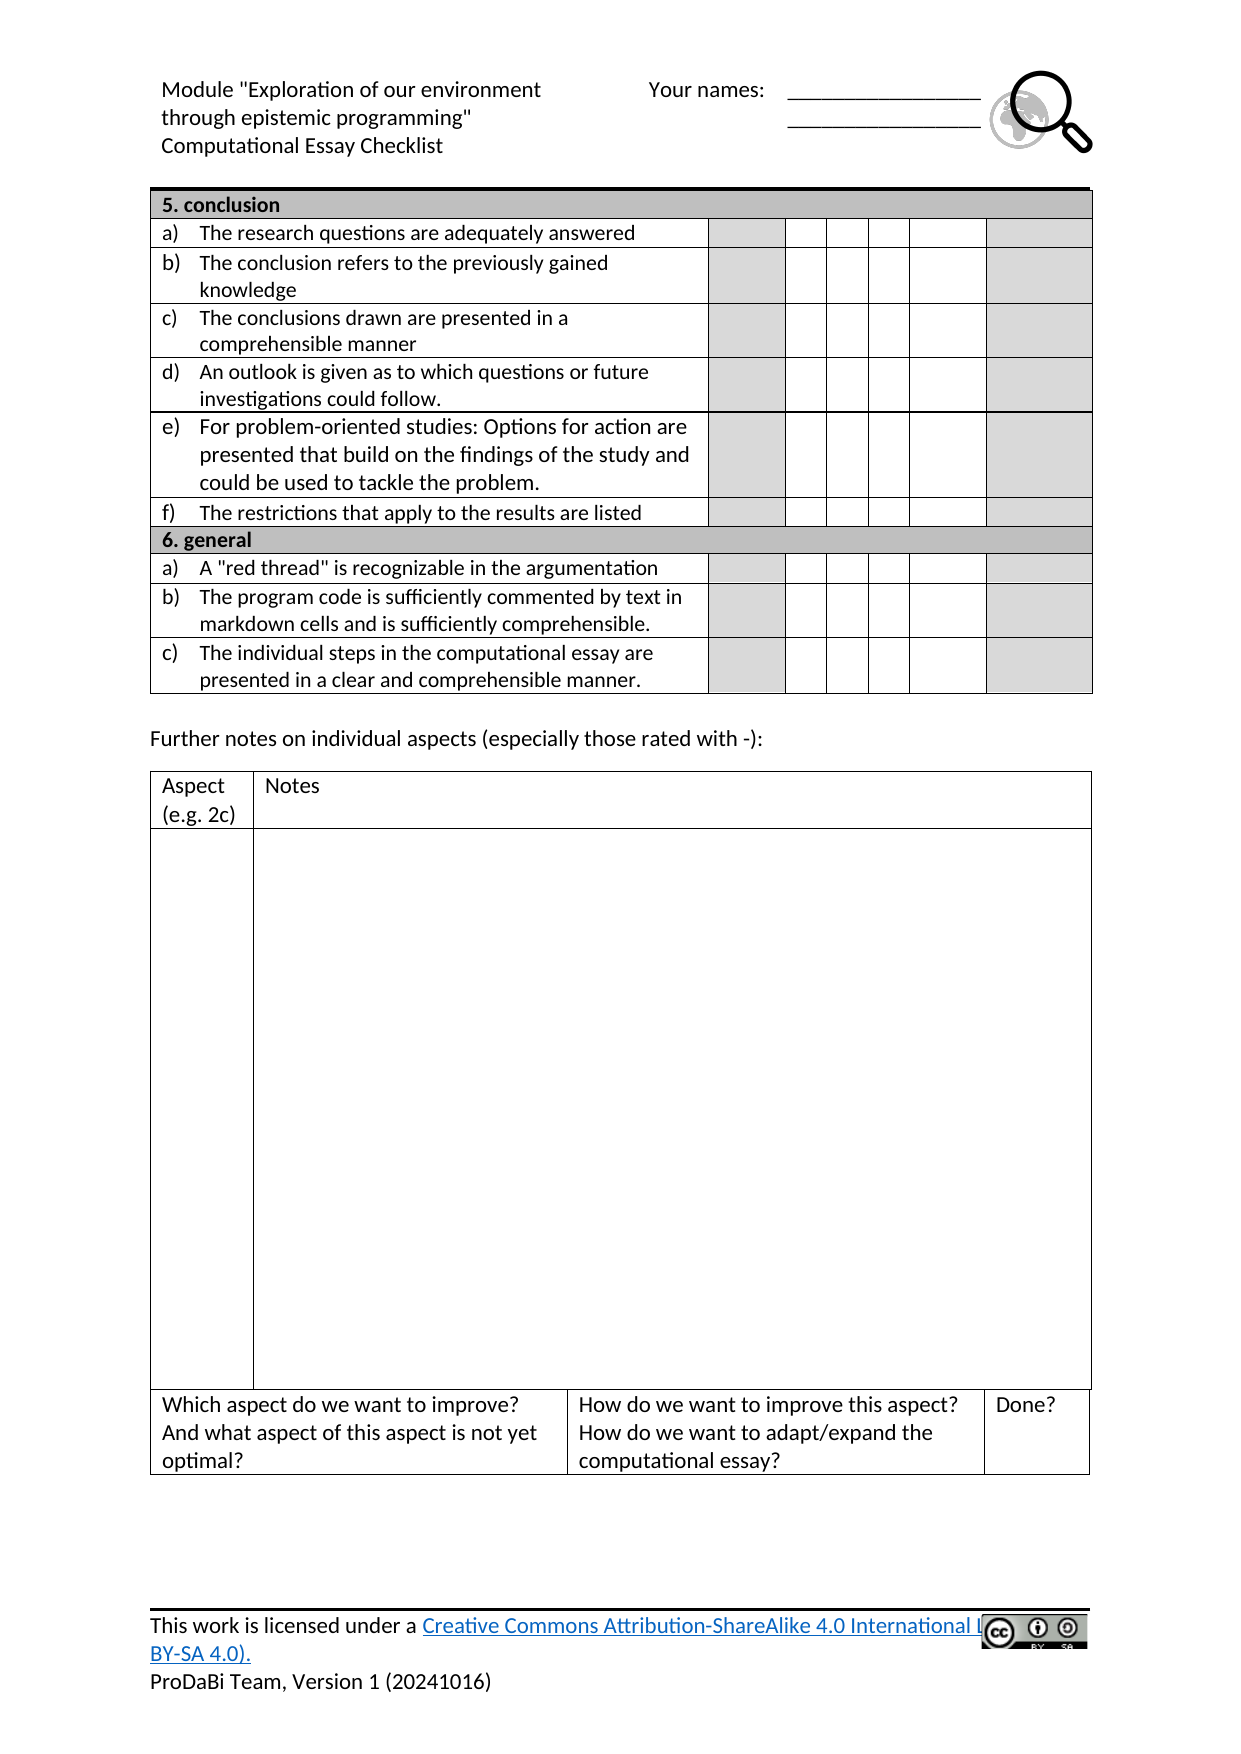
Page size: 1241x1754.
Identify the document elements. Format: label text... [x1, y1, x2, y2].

table_cell A "red thread" is recognizable in the argumentation [151, 554, 708, 582]
table_cell [786, 584, 826, 637]
table_cell [987, 219, 1092, 247]
table_cell [786, 638, 826, 692]
table_cell [869, 498, 909, 526]
table_cell [709, 304, 785, 357]
table_cell [910, 498, 986, 526]
table_cell [254, 829, 1091, 1389]
table_header Aspect (e.g. 2c) [151, 772, 253, 828]
table_cell [987, 638, 1092, 692]
table_cell [827, 304, 868, 357]
table_cell The research questions are adequately answered [151, 219, 708, 247]
table_cell [709, 358, 785, 411]
table_cell [910, 304, 986, 357]
table_cell [827, 554, 868, 582]
table_cell [987, 304, 1092, 357]
table_cell The conclusions drawn are presented in a comprehensible manner [151, 304, 708, 357]
table_cell The individual steps in the computational essay are presented in a clear and comprehensible manner. [151, 638, 708, 692]
table_cell [987, 358, 1092, 411]
picture [981, 1614, 1088, 1649]
table_cell [709, 248, 785, 303]
table_cell [869, 554, 909, 582]
table_cell [910, 358, 986, 411]
table_cell [709, 584, 785, 637]
table_cell [709, 554, 785, 582]
table_cell [910, 554, 986, 582]
table_header 5. conclusion [151, 191, 1092, 218]
table_cell [786, 413, 826, 497]
text Further notes on individual aspects (especially those rated with -): [150, 694, 1090, 752]
table_cell [827, 248, 868, 303]
table_cell [709, 638, 785, 692]
table_header Notes [254, 772, 1091, 828]
table_cell [910, 584, 986, 637]
table_cell [910, 413, 986, 497]
table_cell [827, 413, 868, 497]
table_cell [869, 248, 909, 303]
table_cell [786, 358, 826, 411]
table_cell [786, 219, 826, 247]
table_cell [709, 413, 785, 497]
table_cell [987, 413, 1092, 497]
table_cell The program code is sufficiently commented by text in markdown cells and is sufficiently comprehensible. [151, 584, 708, 637]
table_cell Which aspect do we want to improve? And what aspect of this aspect is not yet optimal? [151, 1390, 567, 1474]
table_cell [786, 498, 826, 526]
table_cell [910, 219, 986, 247]
table_cell [869, 638, 909, 692]
picture [982, 63, 1100, 160]
table_cell [869, 304, 909, 357]
table_cell [786, 554, 826, 582]
table_cell [151, 829, 253, 1389]
table_cell 6. general [151, 527, 1092, 553]
table_cell [786, 248, 826, 303]
table_cell [827, 219, 868, 247]
table_cell [709, 498, 785, 526]
table_cell [786, 304, 826, 357]
table_cell [869, 413, 909, 497]
table_cell [987, 584, 1092, 637]
table_cell [987, 248, 1092, 303]
table_cell [910, 638, 986, 692]
table_cell [827, 584, 868, 637]
table_cell How do we want to improve this aspect? How do we want to adapt/expand the computational essay? [568, 1390, 984, 1474]
table_cell [910, 248, 986, 303]
table_cell [987, 498, 1092, 526]
table_cell Done? [985, 1390, 1089, 1474]
table_cell [709, 219, 785, 247]
table_cell [987, 554, 1092, 582]
table_cell [869, 584, 909, 637]
table_cell [827, 358, 868, 411]
table_cell The conclusion refers to the previously gained knowledge [151, 248, 708, 303]
table_cell An outlook is given as to which questions or future investigations could follow. [151, 358, 708, 411]
table_cell [869, 358, 909, 411]
table_cell For problem-oriented studies: Options for action are presented that build on the findings of the study and could be used to tackle the problem. [151, 413, 708, 497]
table_cell [827, 638, 868, 692]
table_cell The restrictions that apply to the results are listed [151, 498, 708, 526]
table_cell [869, 219, 909, 247]
table_cell [827, 498, 868, 526]
